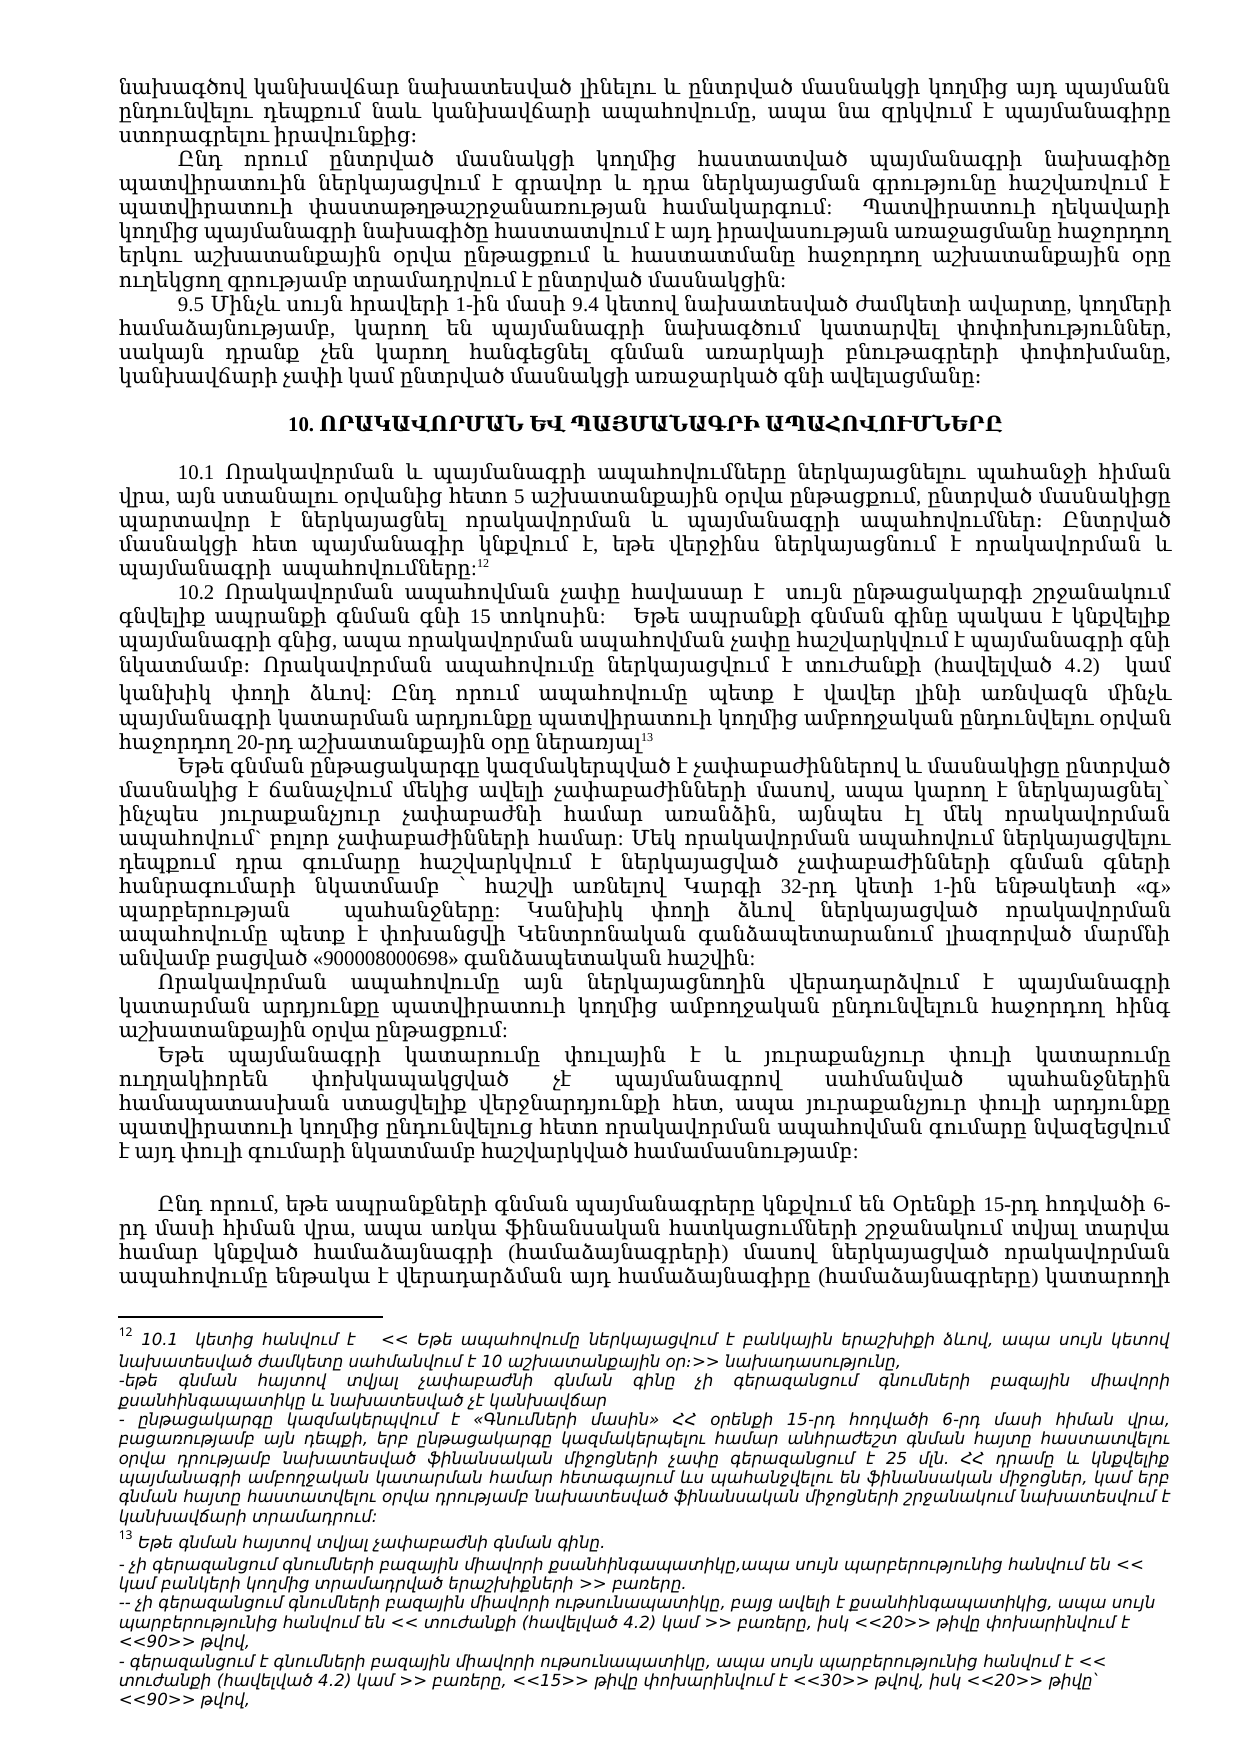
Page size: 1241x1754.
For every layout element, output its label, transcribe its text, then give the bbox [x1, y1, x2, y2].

text Եթե գնման ընթացակարգը կազմակերպված է չափաբաժիններով և մասնակիցը ընտրված մասնակից է ճանաչվում մեկից ավելի չափաբաժինների մասով, ապա կարող է ներկայացնել՝ ինչպես յուրաքանչյուր չափաբաժնի համար առանձին, այնպես էլ մեկ որակավորման ապահովում` բոլոր չափաբաժինների համար: Մեկ որակավորման ապահովում ներկայացվելու դեպքում դրա գումարը հաշվարկվում է ներկայացված չափաբաժինների գնման գների հանրագումարի նկատմամբ ՝ հաշվի առնելով Կարգի 32-րդ կետի 1-ին ենթակետի «գ» պարբերության պահանջները: Կանխիկ փողի ձևով ներկայացված որակավորման ապահովումը պետք է փոխանցվի Կենտրոնական գանձապետարանում լիազորված մարմնի անվամբ բացված «900008000698» գանձապետական հաշվին: [118, 754, 1171, 970]
text Որակավորման ապահովումը այն ներկայացնողին վերադարձվում է պայմանագրի կատարման արդյունքը պատվիրատուի կողմից ամբողջական ընդունվելուն հաջորդող հինգ աշխատանքային օրվա ընթացքում: [118, 970, 1171, 1042]
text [118, 1192, 1171, 1288]
text 9.5 Մինչև սույն հրավերի 1-ին մասի 9.4 կետով նախատեսված ժամկետի ավարտը, կողմերի համաձայնությամբ, կարող են պայմանագրի նախագծում կատարվել փոփոխություններ, սակայն դրանք չեն կարող հանգեցնել գնման առարկայի բնութագրերի փոփոխմանը, կանխավճարի չափի կամ ընտրված մասնակցի առաջարկած գնի ավելացմանը։ [118, 292, 1171, 388]
text Եթե պայմանագրի կատարումը փուլային է և յուրաքանչյուր փուլի կատարումը ուղղակիորեն փոխկապակցված չէ պայմանագրով սահմանված պահանջներին համապատասխան ստացվելիք վերջնարդյունքի հետ, ապա յուրաքանչյուր փուլի արդյունքը պատվիրատուի կողմից ընդունվելուց հետո որակավորման ապահովման գումարը նվազեցվում է այդ փուլի գումարի նկատմամբ հաշվարկված համամասնությամբ: [118, 1042, 1171, 1163]
text 10. ՈՐԱԿԱՎՈՐՄԱՆ ԵՎ ՊԱՅՄԱՆԱԳՐԻ ԱՊԱՀՈՎՈՒՄՆԵՐԸ [118, 412, 1171, 436]
text 10.2 Որակավորման ապահովման չափը հավասար է սույն ընթացակարգի շրջանակում գնվելիք ապրանքի գնման գնի 15 տոկոսին: Եթե ապրանքի գնման գինը պակաս է կնքվելիք պայմանագրի գնից, ապա որակավորման ապահովման չափը հաշվարկվում է պայմանագրի գնի նկատմամբ։ Որակավորման ապահովումը ներկայացվում է տուժանքի (հավելված 4․2) կամ կանխիկ փողի ձևով: Ընդ որում ապահովումը պետք է վավեր լինի առնվազն մինչև պայմանագրի կատարման արդյունքը պատվիրատուի կողմից ամբողջական ընդունվելու օրվան հաջորդող 20-րդ աշխատանքային օրը ներառյալ [118, 580, 1171, 754]
text Ընդ որում ընտրված մասնակցի կողմից հաստատված պայմանագրի նախագիծը պատվիրատուին ներկայացվում է գրավոր և դրա ներկայացման գրությունը հաշվառվում է պատվիրատուի փաստաթղթաշրջանառության համակարգում: Պատվիրատուի ղեկավարի կողմից պայմանագրի նախագիծը հաստատվում է այդ իրավասության առաջացմանը հաջորդող երկու աշխատանքային օրվա ընթացքում և հաստատմանը հաջորդող աշխատանքային օրը ուղեկցող գրությամբ տրամադրվում է ընտրված մասնակցին: [118, 147, 1171, 292]
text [118, 75, 1171, 147]
text 10.1 Որակավորման և պայմանագրի ապահովումները ներկայացնելու պահանջի հիման վրա, այն ստանալու օրվանից հետո 5 աշխատանքային օրվա ընթացքում, ընտրված մասնակիցը պարտավոր է ներկայացնել որակավորման և պայմանագրի ապահովումներ։ Ընտրված մասնակցի հետ պայմանագիր կնքվում է, եթե վերջինս ներկայացնում է որակավորման և պայմանագրի ապահովումները: [118, 460, 1171, 580]
